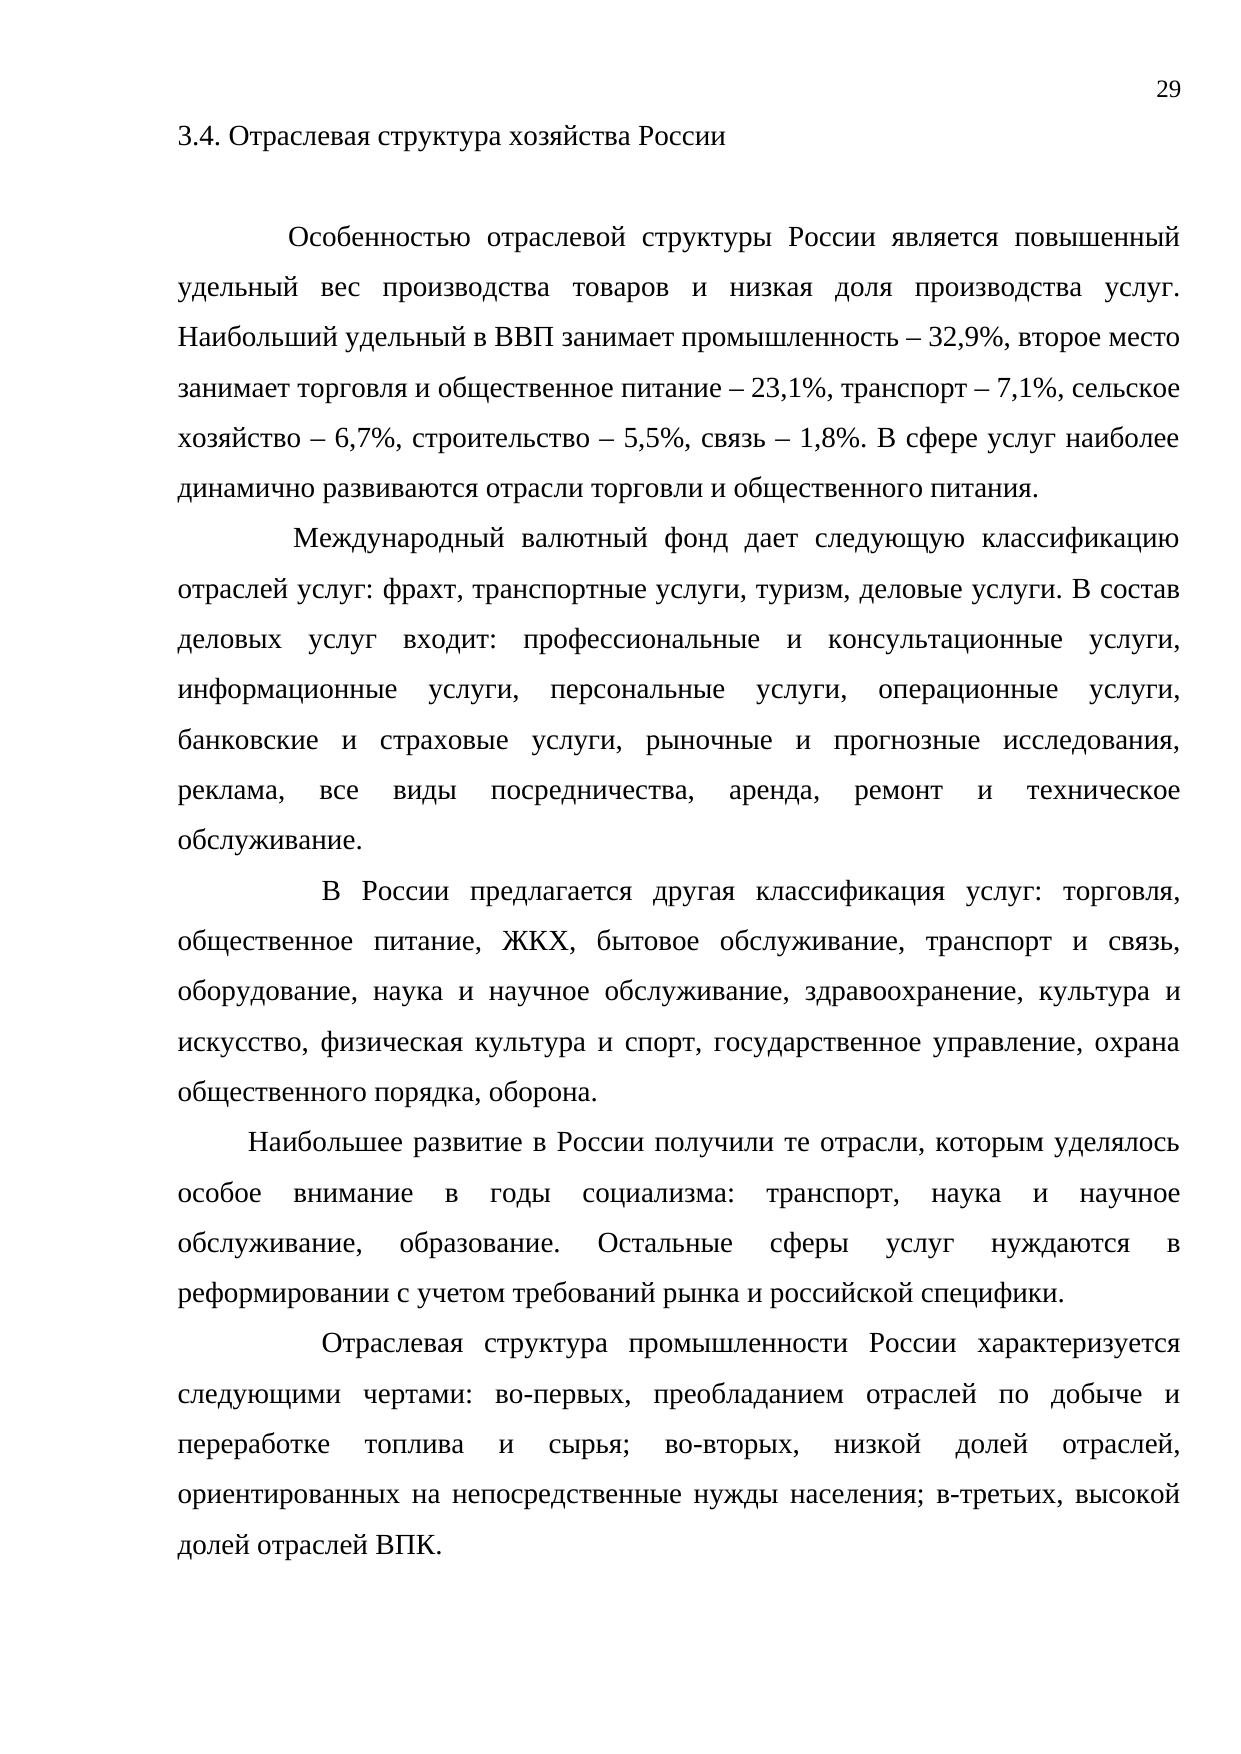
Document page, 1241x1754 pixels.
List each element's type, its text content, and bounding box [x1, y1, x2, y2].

text Международный валютный фонд дает следующую классификацию отраслей услуг: фрахт, транспортные услуги, туризм, деловые услуги. В состав деловых услуг входит: профессиональные и консультационные услуги, информационные услуги, персональные услуги, операционные услуги, банковские и страховые услуги, рыночные и прогнозные исследования, реклама, все виды посредничества, аренда, ремонт и техническое обслуживание. [177, 521, 1181, 856]
text Особенностью отраслевой структуры России является повышенный удельный вес производства товаров и низкая доля производства услуг. Наибольший удельный в ВВП занимает промышленность – 32,9%, второе место занимает торговля и общественное питание – 23,1%, транспорт – 7,1%, сельское хозяйство – 6,7%, строительство – 5,5%, связь – 1,8%. В сфере услуг наиболее динамично развиваются отрасли торговли и общественного питания. [177, 219, 1181, 504]
text 3.4. Отраслевая структура хозяйства России [177, 118, 1181, 152]
text Наибольшее развитие в России получили те отрасли, которым уделялось особое внимание в годы социализма: транспорт, наука и научное обслуживание, образование. Остальные сферы услуг нуждаются в реформировании с учетом требований рынка и российской специфики. [177, 1124, 1181, 1309]
text В России предлагается другая классификация услуг: торговля, общественное питание, ЖКХ, бытовое обслуживание, транспорт и связь, оборудование, наука и научное обслуживание, здравоохранение, культура и искусство, физическая культура и спорт, государственное управление, охрана общественного порядка, оборона. [177, 873, 1181, 1108]
text Отраслевая структура промышленности России характеризуется следующими чертами: во-первых, преобладанием отраслей по добыче и переработке топлива и сырья; во-вторых, низкой долей отраслей, ориентированных на непосредственные нужды населения; в-третьих, высокой долей отраслей ВПК. [177, 1326, 1181, 1560]
